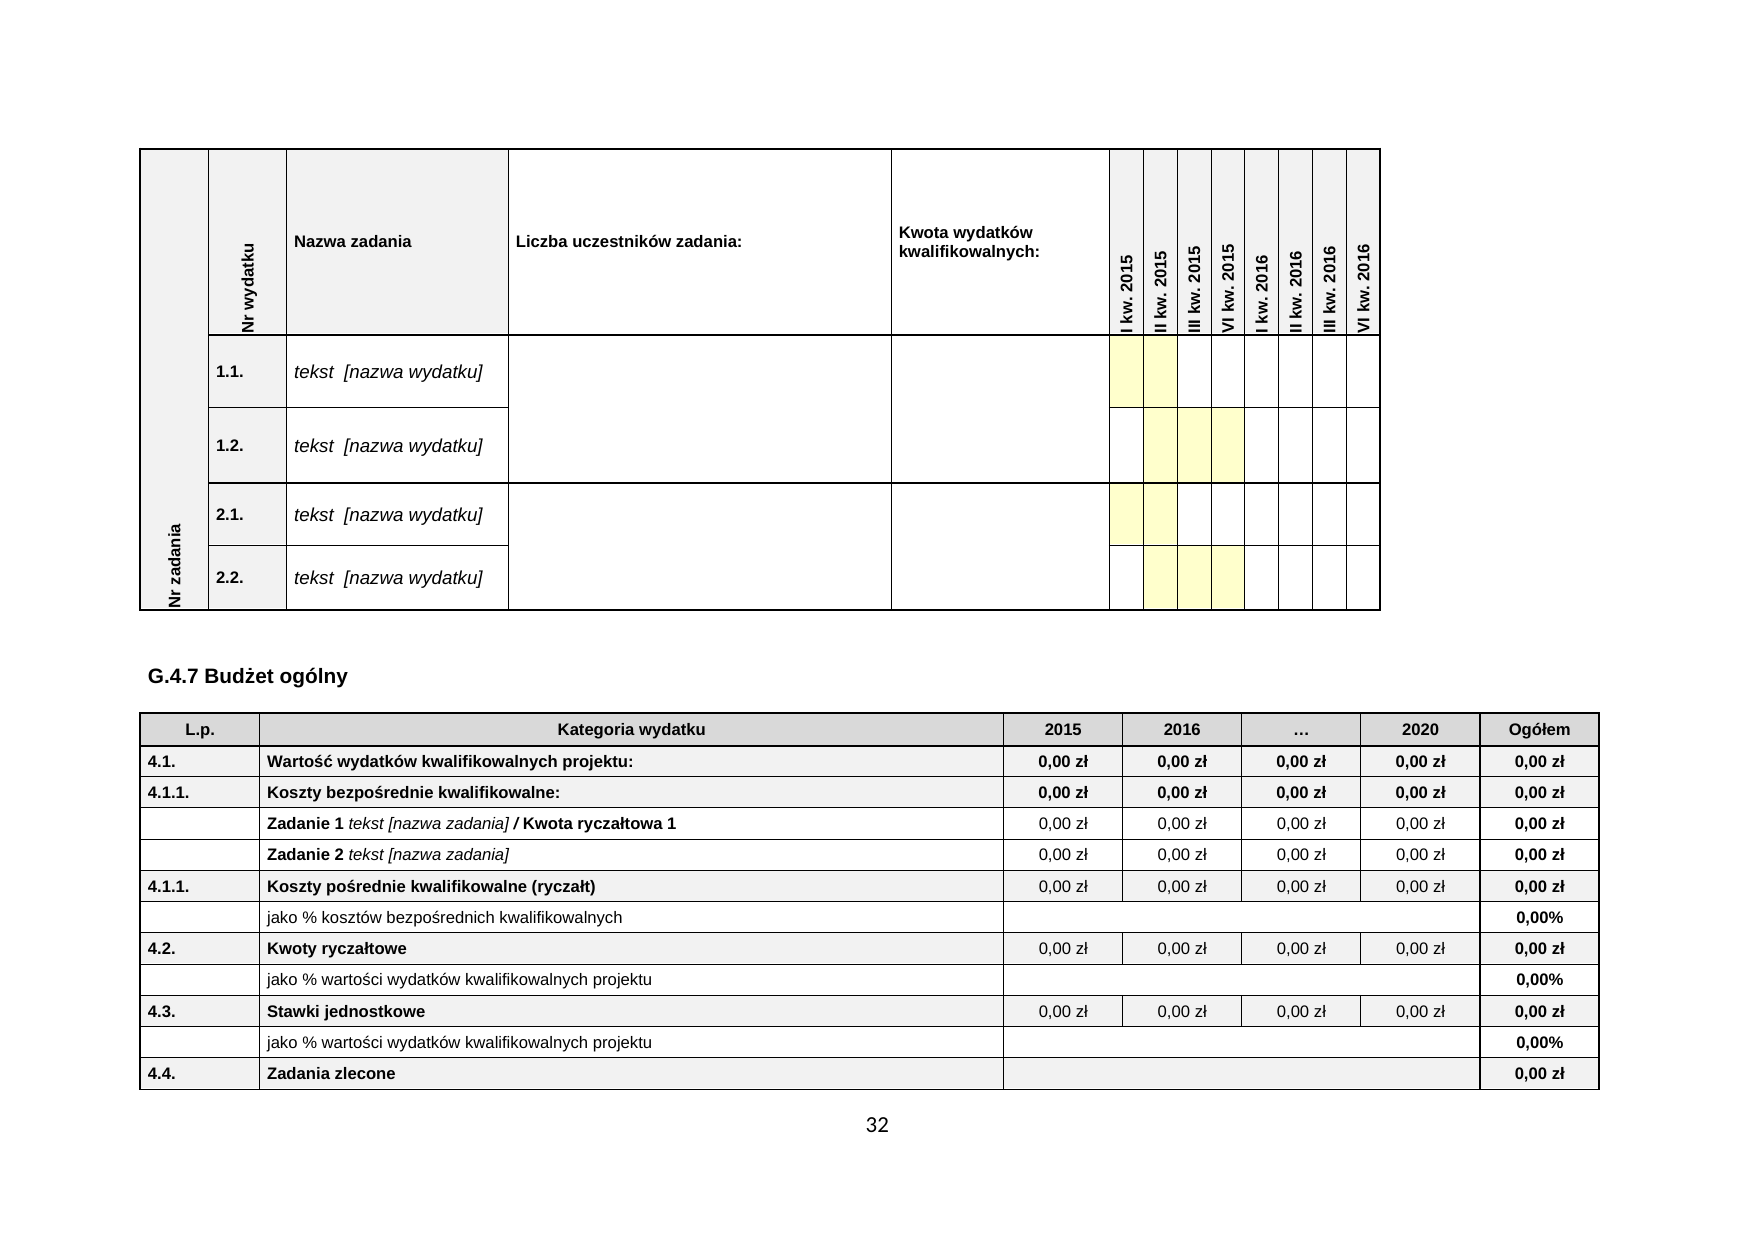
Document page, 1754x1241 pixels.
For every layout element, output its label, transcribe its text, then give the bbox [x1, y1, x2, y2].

table_cell [1178, 546, 1211, 608]
table_header 2020 [1361, 714, 1479, 745]
table_cell 0,00 zł [1361, 840, 1479, 870]
table_cell [1245, 408, 1278, 482]
table_cell [1004, 902, 1479, 932]
table_cell 0,00 zł [1242, 933, 1360, 963]
table_cell 0,00 zł [1481, 1058, 1598, 1088]
table_cell 1.2. [209, 408, 286, 482]
table_cell 4.1.1. [141, 871, 259, 901]
table_header … [1242, 714, 1360, 745]
table_cell [1110, 484, 1143, 544]
table_cell [1178, 408, 1211, 482]
table_cell 0,00 zł [1361, 933, 1479, 963]
table_cell tekst [nazwa wydatku] [287, 546, 508, 608]
text G.4.7 Budżet ogólny [148, 664, 1606, 688]
table_cell 0,00 zł [1004, 996, 1122, 1026]
table_cell Stawki jednostkowe [260, 996, 1003, 1026]
table_cell 0,00 zł [1242, 777, 1360, 807]
table_cell [141, 808, 259, 838]
table_header III kw. 2016 [1313, 150, 1346, 333]
table_cell [1279, 336, 1312, 407]
table_cell 0,00% [1481, 1027, 1598, 1057]
table_cell [1347, 484, 1379, 544]
table_cell 0,00 zł [1242, 996, 1360, 1026]
table_cell [1004, 965, 1479, 995]
table_cell [1313, 336, 1346, 407]
table_cell 0,00 zł [1481, 871, 1598, 901]
table_header Nr zadania [141, 150, 208, 608]
table_cell [1313, 546, 1346, 608]
table_cell 0,00 zł [1361, 777, 1479, 807]
table_cell [1178, 336, 1211, 407]
table_cell 0,00 zł [1004, 747, 1122, 776]
table_cell [1279, 484, 1312, 544]
table_cell [141, 1027, 259, 1057]
table_cell [1110, 546, 1143, 608]
table_header Nr wydatku [209, 150, 286, 333]
table_cell 4.3. [141, 996, 259, 1026]
table_cell 0,00 zł [1481, 933, 1598, 963]
table_cell Zadania zlecone [260, 1058, 1003, 1088]
table_cell [1245, 336, 1278, 407]
table_cell 0,00 zł [1242, 808, 1360, 838]
table_cell 0,00 zł [1481, 840, 1598, 870]
table_cell 0,00 zł [1123, 808, 1241, 838]
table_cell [260, 965, 1003, 995]
table_cell [141, 840, 259, 870]
table_header VI kw. 2016 [1347, 150, 1379, 333]
table_cell [1212, 408, 1244, 482]
table_header Kategoria wydatku [260, 714, 1003, 745]
table_header I kw. 2015 [1110, 150, 1143, 333]
table_cell [1144, 484, 1177, 544]
table_cell [1279, 408, 1312, 482]
table_cell [1347, 408, 1379, 482]
table_cell 0,00 zł [1481, 777, 1598, 807]
table_cell [892, 484, 1109, 608]
table_cell 0,00 zł [1481, 808, 1598, 838]
table_cell 4.4. [141, 1058, 259, 1088]
table_cell 0,00 zł [1242, 871, 1360, 901]
table_cell jako % kosztów bezpośrednich kwalifikowalnych [260, 902, 1003, 932]
table_cell 0,00 zł [1123, 996, 1241, 1026]
table_cell 0,00 zł [1123, 933, 1241, 963]
table_header 2015 [1004, 714, 1122, 745]
table_cell 0,00 zł [1004, 808, 1122, 838]
table_cell [1004, 1058, 1479, 1088]
table_cell [1245, 484, 1278, 544]
table_cell [1212, 484, 1244, 544]
table_cell 0,00 zł [1123, 871, 1241, 901]
table_cell [141, 902, 259, 932]
table_cell [1144, 546, 1177, 608]
table_header II kw. 2016 [1279, 150, 1312, 333]
table_cell [1110, 408, 1143, 482]
table_header Nazwa zadania [287, 150, 508, 333]
table_cell Koszty bezpośrednie kwalifikowalne: [260, 777, 1003, 807]
table_cell Zadanie 1 tekst [nazwa zadania] / Kwota ryczałtowa 1 [260, 808, 1003, 838]
table_cell [892, 336, 1109, 482]
table_cell [1279, 546, 1312, 608]
table_cell 1.1. [209, 336, 286, 407]
table_cell 0,00 zł [1361, 871, 1479, 901]
table_header L.p. [141, 714, 259, 745]
table_cell 4.2. [141, 933, 259, 963]
table_cell [1245, 546, 1278, 608]
table_cell 0,00 zł [1123, 840, 1241, 870]
table_cell 0,00 zł [1123, 747, 1241, 776]
table_header III kw. 2015 [1178, 150, 1211, 333]
table_cell [1347, 546, 1379, 608]
table_cell [1313, 408, 1346, 482]
table_cell 0,00 zł [1123, 777, 1241, 807]
table_cell 0,00 zł [1361, 747, 1479, 776]
table_cell Koszty pośrednie kwalifikowalne (ryczałt) [260, 871, 1003, 901]
table_cell 0,00 zł [1242, 840, 1360, 870]
table_cell 0,00 zł [1361, 996, 1479, 1026]
table_header I kw. 2016 [1245, 150, 1278, 333]
table_cell tekst [nazwa wydatku] [287, 336, 508, 407]
table_cell 0,00 zł [1361, 808, 1479, 838]
table_header 2016 [1123, 714, 1241, 745]
table_cell 2.1. [209, 484, 286, 544]
table_cell [1313, 484, 1346, 544]
table_cell tekst [nazwa wydatku] [287, 484, 508, 544]
table_cell 0,00% [1481, 965, 1598, 995]
table_cell 0,00% [1481, 902, 1598, 932]
table_cell 0,00 zł [1481, 996, 1598, 1026]
table_cell 0,00 zł [1004, 840, 1122, 870]
table_cell [1110, 336, 1143, 407]
table_cell [1144, 408, 1177, 482]
table_cell [1178, 484, 1211, 544]
table_header II kw. 2015 [1144, 150, 1177, 333]
table_cell Zadanie 2 tekst [nazwa zadania] [260, 840, 1003, 870]
table_cell 0,00 zł [1481, 747, 1598, 776]
table_cell [509, 336, 891, 482]
table_cell [509, 484, 891, 608]
table_cell tekst [nazwa wydatku] [287, 408, 508, 482]
table_cell 0,00 zł [1004, 871, 1122, 901]
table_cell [260, 1027, 1003, 1057]
table_header VI kw. 2015 [1212, 150, 1244, 333]
table_cell 0,00 zł [1242, 747, 1360, 776]
table_cell 2.2. [209, 546, 286, 608]
table_header Liczba uczestników zadania: [509, 150, 891, 333]
table_cell [141, 965, 259, 995]
table_cell 0,00 zł [1004, 933, 1122, 963]
table_cell Wartość wydatków kwalifikowalnych projektu: [260, 747, 1003, 776]
table_cell [1212, 336, 1244, 407]
table_cell Kwoty ryczałtowe [260, 933, 1003, 963]
table_cell 0,00 zł [1004, 777, 1122, 807]
table_header Kwota wydatków kwalifikowalnych: [892, 150, 1109, 333]
table_cell [1347, 336, 1379, 407]
table_cell [1212, 546, 1244, 608]
table_cell 4.1.1. [141, 777, 259, 807]
table_cell [1144, 336, 1177, 407]
table_header Ogółem [1481, 714, 1598, 745]
table_cell 4.1. [141, 747, 259, 776]
table_cell [1004, 1027, 1479, 1057]
